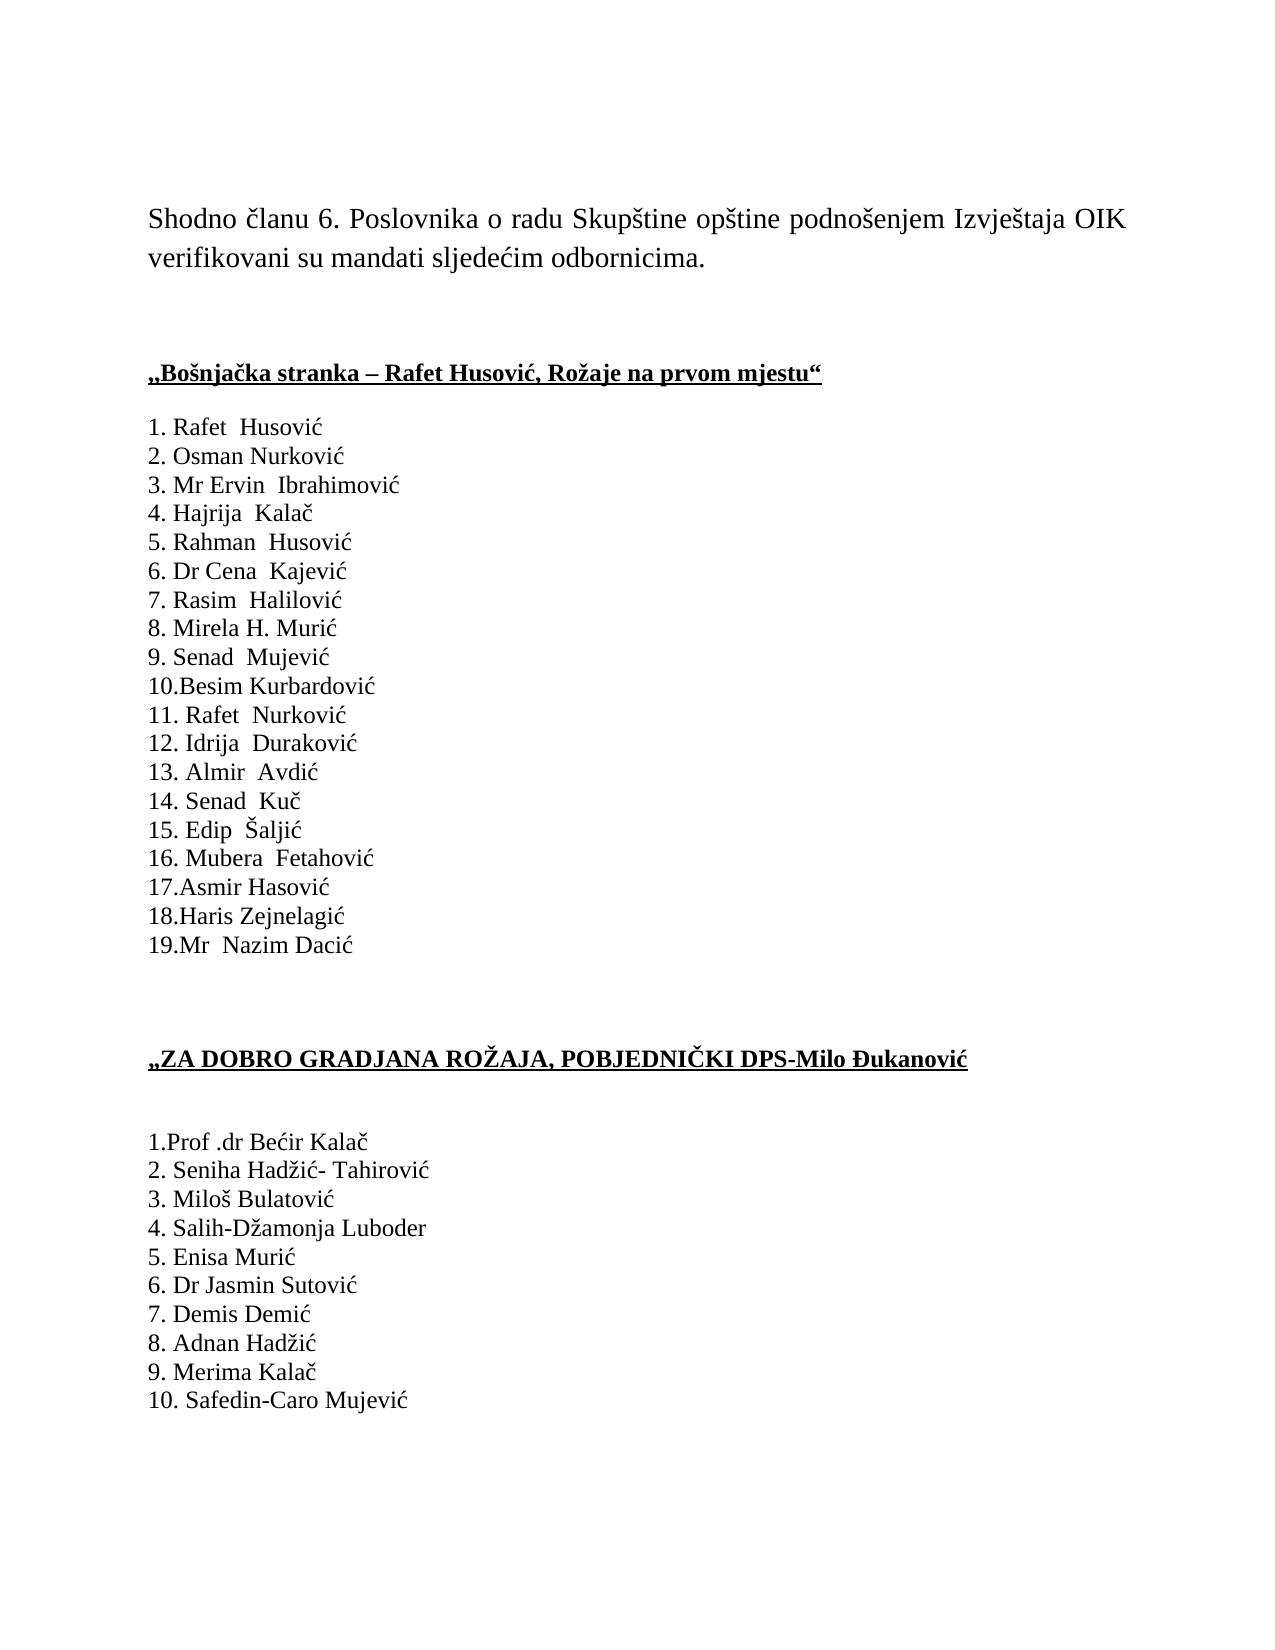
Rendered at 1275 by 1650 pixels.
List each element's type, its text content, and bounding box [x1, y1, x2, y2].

text 10.Besim Kurbardović [148, 671, 1127, 700]
text 11. Rafet Nurković [148, 700, 1127, 728]
text 6. Dr Jasmin Sutović [148, 1270, 1127, 1299]
text 2. Osman Nurković [148, 441, 1127, 470]
text 3. Miloš Bulatović [148, 1184, 1127, 1213]
text 6. Dr Cena Kajević [148, 556, 1127, 585]
text ,,Bošnjačka stranka – Rafet Husović, Rožaje na prvom mjestu“ [148, 358, 1127, 387]
text 14. Senad Kuč [148, 786, 1127, 815]
text 15. Edip Šaljić [148, 815, 1127, 843]
text 5. Enisa Murić [148, 1242, 1127, 1270]
text 2. Seniha Hadžić- Tahirović [148, 1155, 1127, 1184]
text 19.Mr Nazim Dacić [148, 930, 1127, 958]
text 4. Salih-Džamonja Luboder [148, 1213, 1127, 1242]
text Shodno članu 6. Poslovnika o radu Skupštine opštine podnošenjem Izvještaja OIK verifikovani su mandati sljedećim odbornicima. [148, 201, 1127, 273]
text 8. Mirela H. Murić [148, 613, 1127, 642]
text 12. Idrija Duraković [148, 728, 1127, 757]
text 9. Senad Mujević [148, 642, 1127, 671]
text 8. Adnan Hadžić [148, 1328, 1127, 1357]
text 9. Merima Kalač [148, 1357, 1127, 1385]
text 13. Almir Avdić [148, 757, 1127, 786]
text 1.Prof .dr Bećir Kalač [148, 1127, 1127, 1155]
text 7. Demis Demić [148, 1299, 1127, 1328]
text 18.Haris Zejnelagić [148, 901, 1127, 930]
text 7. Rasim Halilović [148, 585, 1127, 613]
text 4. Hajrija Kalač [148, 498, 1127, 527]
text 10. Safedin-Caro Mujević [148, 1385, 1127, 1414]
text 1. Rafet Husović [148, 412, 1127, 441]
text 16. Mubera Fetahović [148, 843, 1127, 872]
text „ZA DOBRO GRADJANA ROŽAJA, POBJEDNIČKI DPS-Milo Đukanović [148, 1044, 1127, 1073]
text 3. Mr Ervin Ibrahimović [148, 470, 1127, 498]
text 17.Asmir Hasović [148, 872, 1127, 901]
text 5. Rahman Husović [148, 527, 1127, 556]
